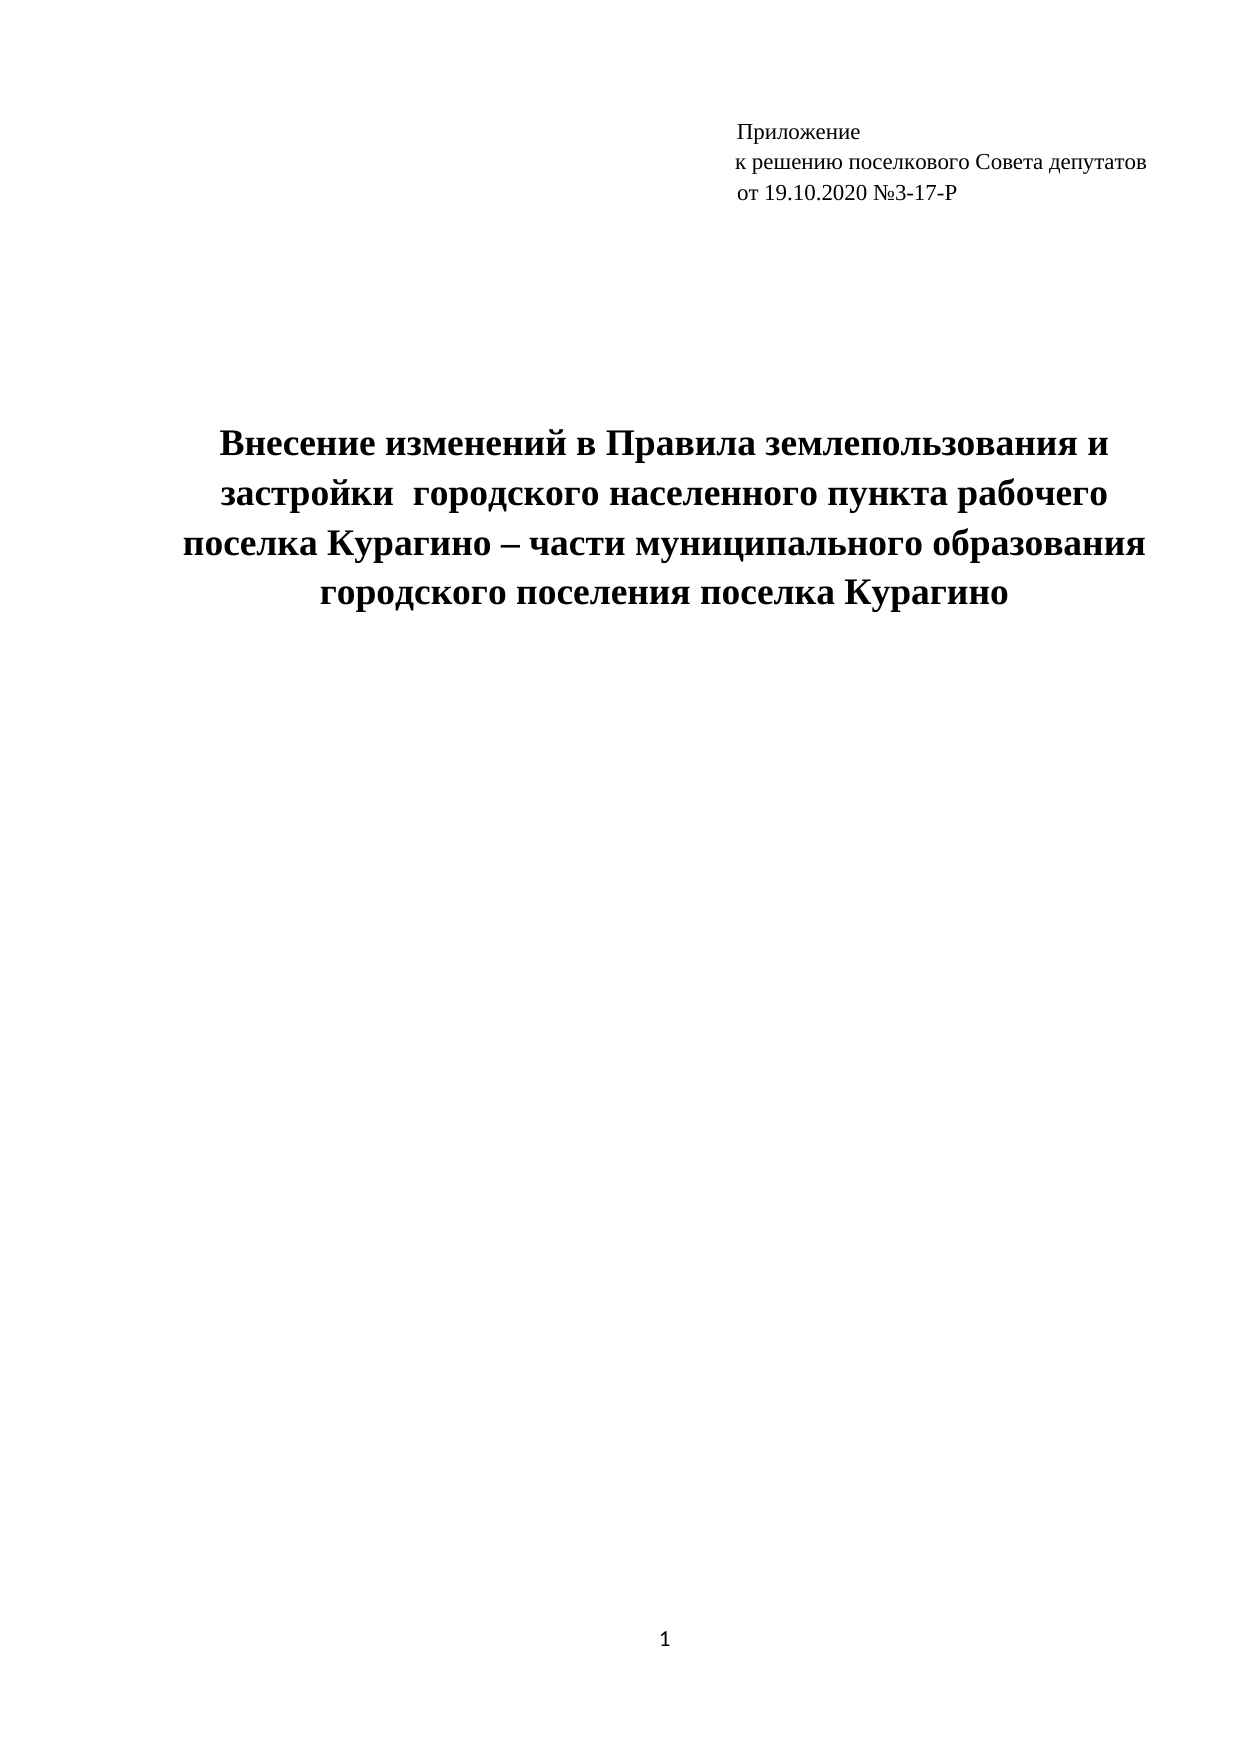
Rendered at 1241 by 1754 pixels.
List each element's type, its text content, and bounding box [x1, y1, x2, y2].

text Внесение изменений в Правила землепользования и застройки городского населенного пункта рабочего поселка Курагино – части муниципального образования городского поселения поселка Курагино [177, 421, 1152, 613]
text от 19.10.2020 №3-17-Р [177, 178, 1152, 205]
text Приложение [177, 118, 1152, 144]
text к решению поселкового Совета депутатов [177, 148, 1152, 175]
